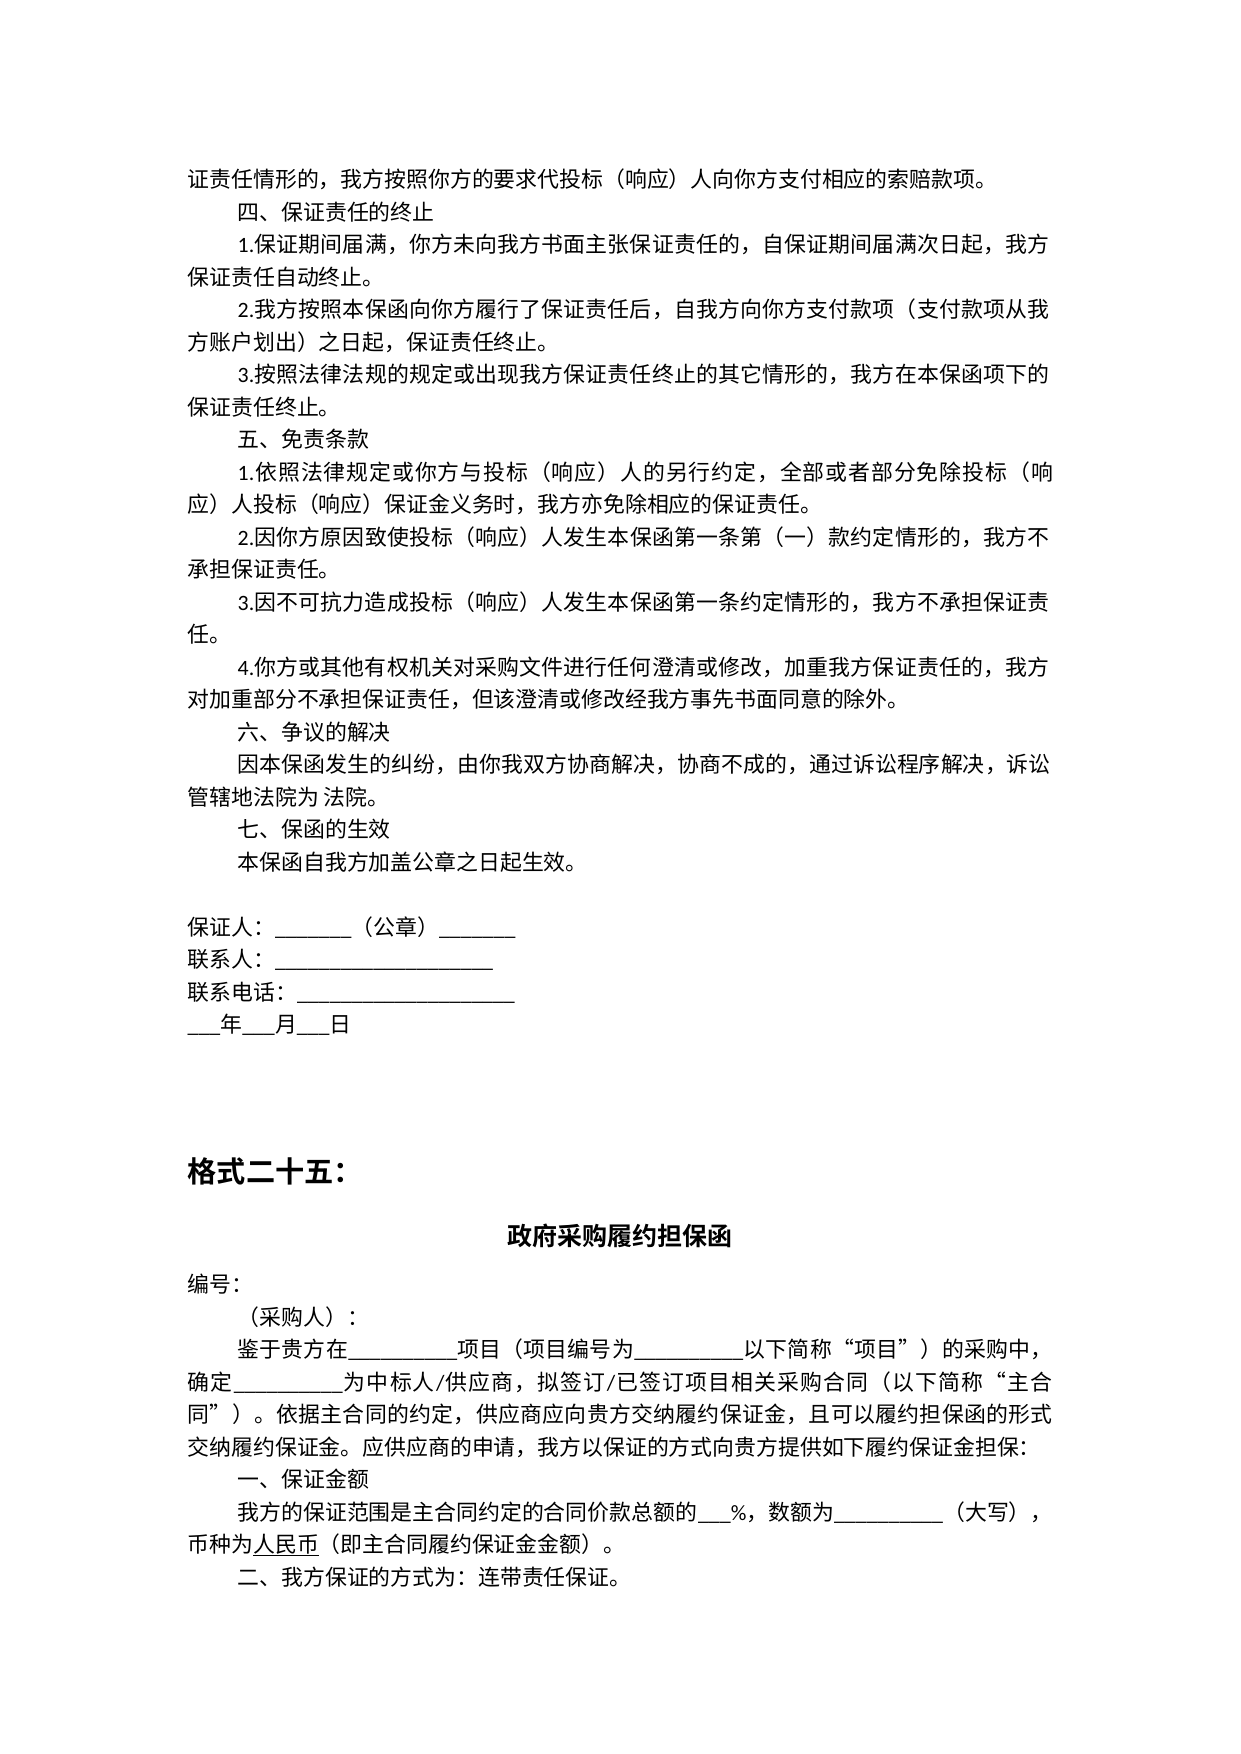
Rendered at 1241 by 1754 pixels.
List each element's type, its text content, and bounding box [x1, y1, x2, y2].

text 五、免责条款 [187, 422, 1053, 454]
text 联系电话：____________________ [187, 974, 1053, 1007]
text 1.保证期间届满，你方未向我方书面主张保证责任的，自保证期间届满次日起，我方保证责任自动终止。 [187, 227, 1053, 292]
text 四、保证责任的终止 [187, 194, 1053, 227]
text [187, 162, 1053, 194]
text 联系人：____________________ [187, 942, 1053, 974]
text （采购人）： [187, 1299, 1053, 1332]
text 1.依照法律规定或你方与投标（响应）人的另行约定，全部或者部分免除投标（响应）人投标（响应）保证金义务时，我方亦免除相应的保证责任。 [187, 454, 1053, 519]
text 本保函自我方加盖公章之日起生效。 [187, 844, 1053, 877]
text 我方的保证范围是主合同约定的合同价款总额的___%，数额为__________（大写），币种为人民币（即主合同履约保证金金额）。 [187, 1494, 1053, 1559]
text 2.我方按照本保函向你方履行了保证责任后，自我方向你方支付款项（支付款项从我方账户划出）之日起，保证责任终止。 [187, 292, 1053, 357]
text 鉴于贵方在__________项目（项目编号为__________以下简称“项目”）的采购中，确定__________为中标人/供应商，拟签订/已签订项目相关采购合同（以下简称“主合同”）。依据主合同的约定，供应商应向贵方交纳履约保证金，且可以履约担保函的形式交纳履约保证金。应供应商的申请，我方以保证的方式向贵方提供如下履约保证金担保： [187, 1332, 1053, 1462]
text 编号： [187, 1267, 1053, 1299]
text 政府采购履约担保函 [187, 1202, 1053, 1267]
text 七、保函的生效 [187, 812, 1053, 844]
text ___年___月___日 [187, 1007, 1053, 1039]
text 3.因不可抗力造成投标（响应）人发生本保函第一条约定情形的，我方不承担保证责任。 [187, 584, 1053, 649]
text 4.你方或其他有权机关对采购文件进行任何澄清或修改，加重我方保证责任的，我方对加重部分不承担保证责任，但该澄清或修改经我方事先书面同意的除外。 [187, 649, 1053, 714]
text 二、我方保证的方式为：连带责任保证。 [187, 1559, 1053, 1592]
text 格式二十五： [187, 1137, 1053, 1202]
text 因本保函发生的纠纷，由你我双方协商解决，协商不成的，通过诉讼程序解决，诉讼管辖地法院为 法院。 [187, 747, 1053, 812]
text 六、争议的解决 [187, 714, 1053, 747]
text 2.因你方原因致使投标（响应）人发生本保函第一条第（一）款约定情形的，我方不承担保证责任。 [187, 519, 1053, 584]
text 一、保证金额 [187, 1462, 1053, 1494]
text 保证人：_______（公章）_______ [187, 909, 1053, 942]
text 3.按照法律法规的规定或出现我方保证责任终止的其它情形的，我方在本保函项下的保证责任终止。 [187, 357, 1053, 422]
